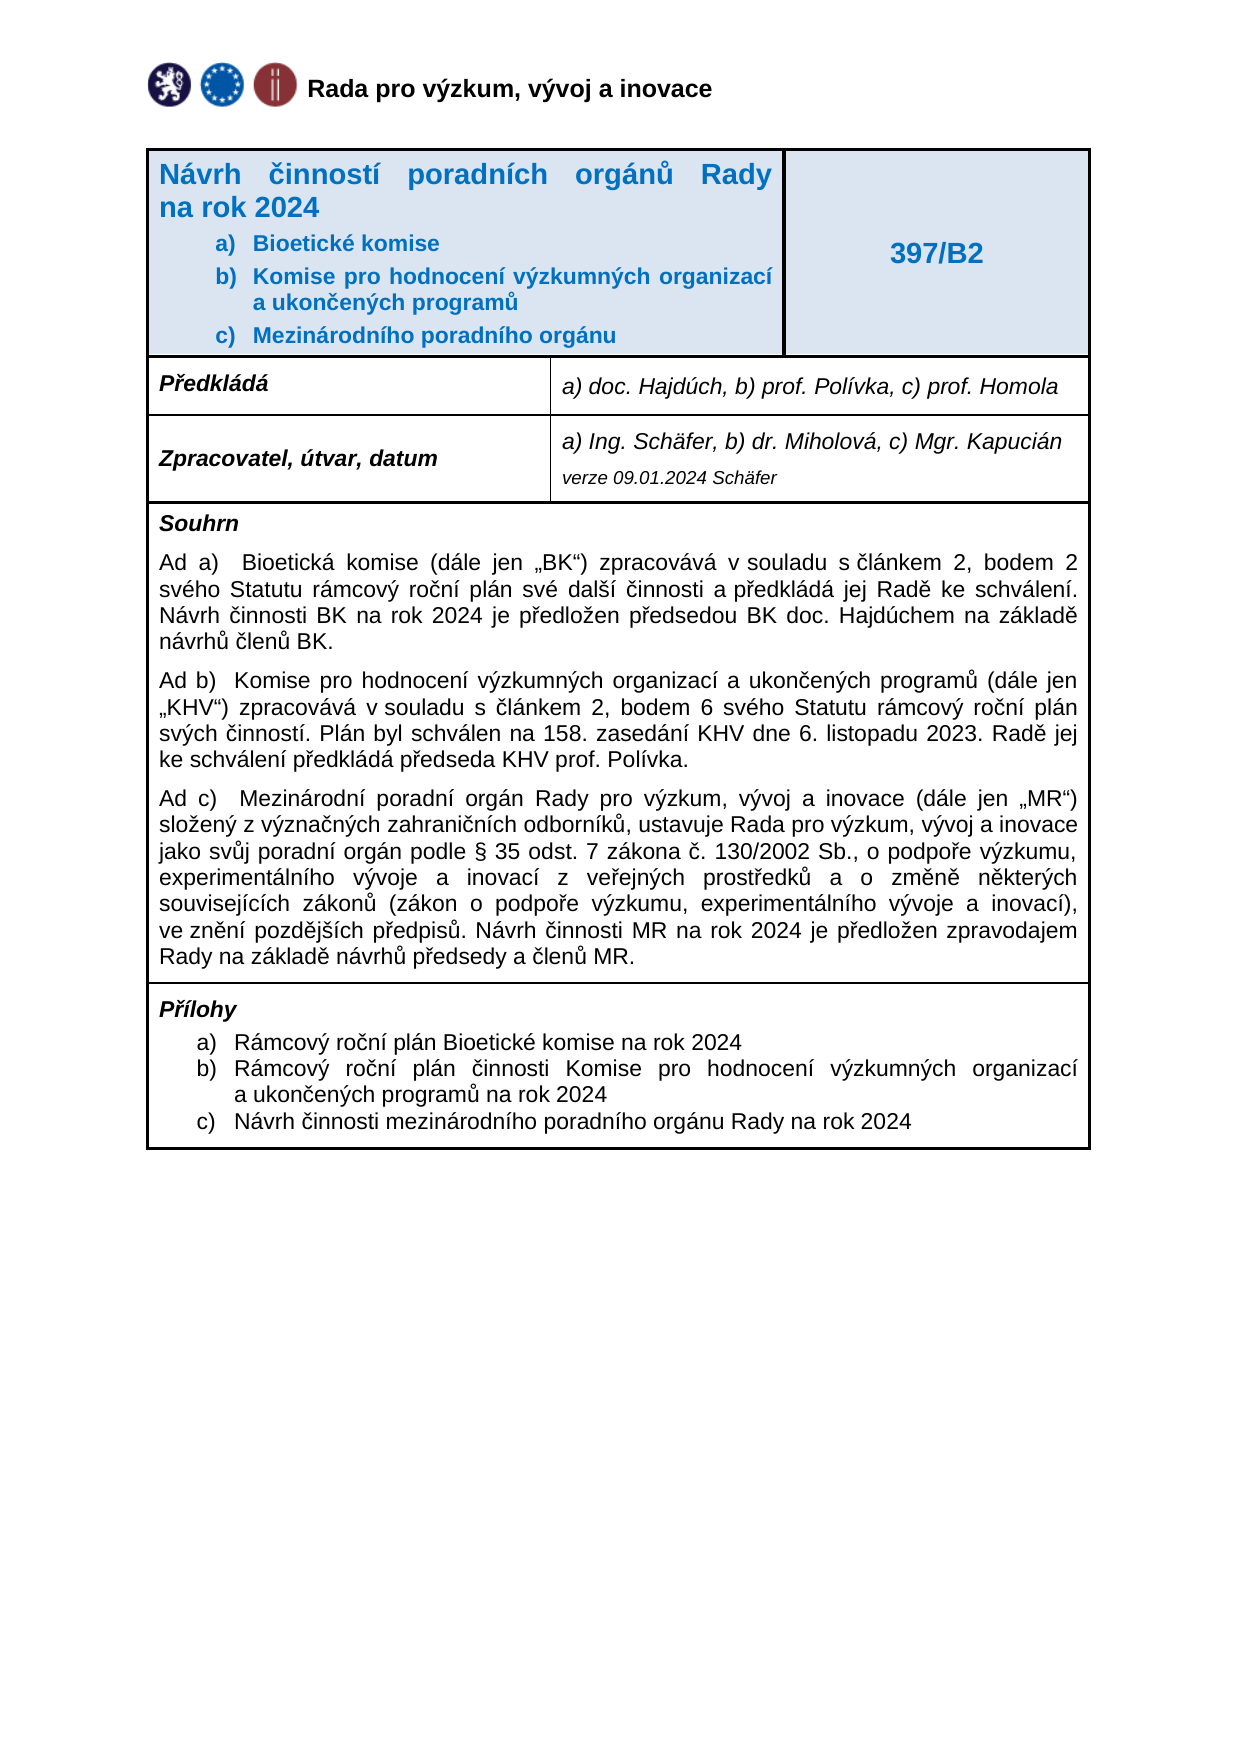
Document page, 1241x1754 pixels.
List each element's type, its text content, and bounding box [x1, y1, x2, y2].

table_cell a) doc. Hajdúch, b) prof. Polívka, c) prof. Homola [551, 358, 1088, 414]
table_cell Předkládá [149, 358, 550, 414]
table_cell Přílohy Rámcový roční plán Bioetické komise na rok 2024 Rámcový roční plán činnosti Komise pro hodnocení výzkumných organizací a ukončených programů na rok 2024 Návrh činnosti mezinárodního poradního orgánu Rady na rok 2024 [149, 984, 1088, 1147]
table_header 397/B2 [786, 151, 1088, 354]
table_cell Zpracovatel, útvar, datum [149, 416, 550, 501]
table_cell a) Ing. Schäfer, b) dr. Miholová, c) Mgr. Kapucián verze 09.01.2024 Schäfer [551, 416, 1088, 501]
table_cell Souhrn Ad a) Bioetická komise (dále jen „BK“) zpracovává v souladu s článkem 2, bodem 2 svého Statutu rámcový roční plán své další činnosti a předkládá jej Radě ke schválení. Návrh činnosti BK na rok 2024 je předložen předsedou BK doc. Hajdúchem na základě návrhů členů BK. Ad b) Komise pro hodnocení výzkumných organizací a ukončených programů (dále jen „KHV“) zpracovává v souladu s článkem 2, bodem 6 svého Statutu rámcový roční plán svých činností. Plán byl schválen na 158. zasedání KHV dne 6. listopadu 2023. Radě jej ke schválení předkládá předseda KHV prof. Polívka. Ad c) Mezinárodní poradní orgán Rady pro výzkum, vývoj a inovace (dále jen „MR“) složený z význačných zahraničních odborníků, ustavuje Rada pro výzkum, vývoj a inovace jako svůj poradní orgán podle § 35 odst. 7 zákona č. 130/2002 Sb., o podpoře výzkumu, experimentálního vývoje a inovací z veřejných prostředků a o změně některých souvisejících zákonů (zákon o podpoře výzkumu, experimentálního vývoje a inovací), ve znění pozdějších předpisů. Návrh činnosti MR na rok 2024 je předložen zpravodajem Rady na základě návrhů předsedy a členů MR. [149, 504, 1088, 982]
picture [147, 62, 298, 108]
table_header Návrh činností poradních orgánů Rady na rok 2024 Bioetické komise Komise pro hodnocení výzkumných organizací a ukončených programů Mezinárodního poradního orgánu [149, 151, 782, 354]
